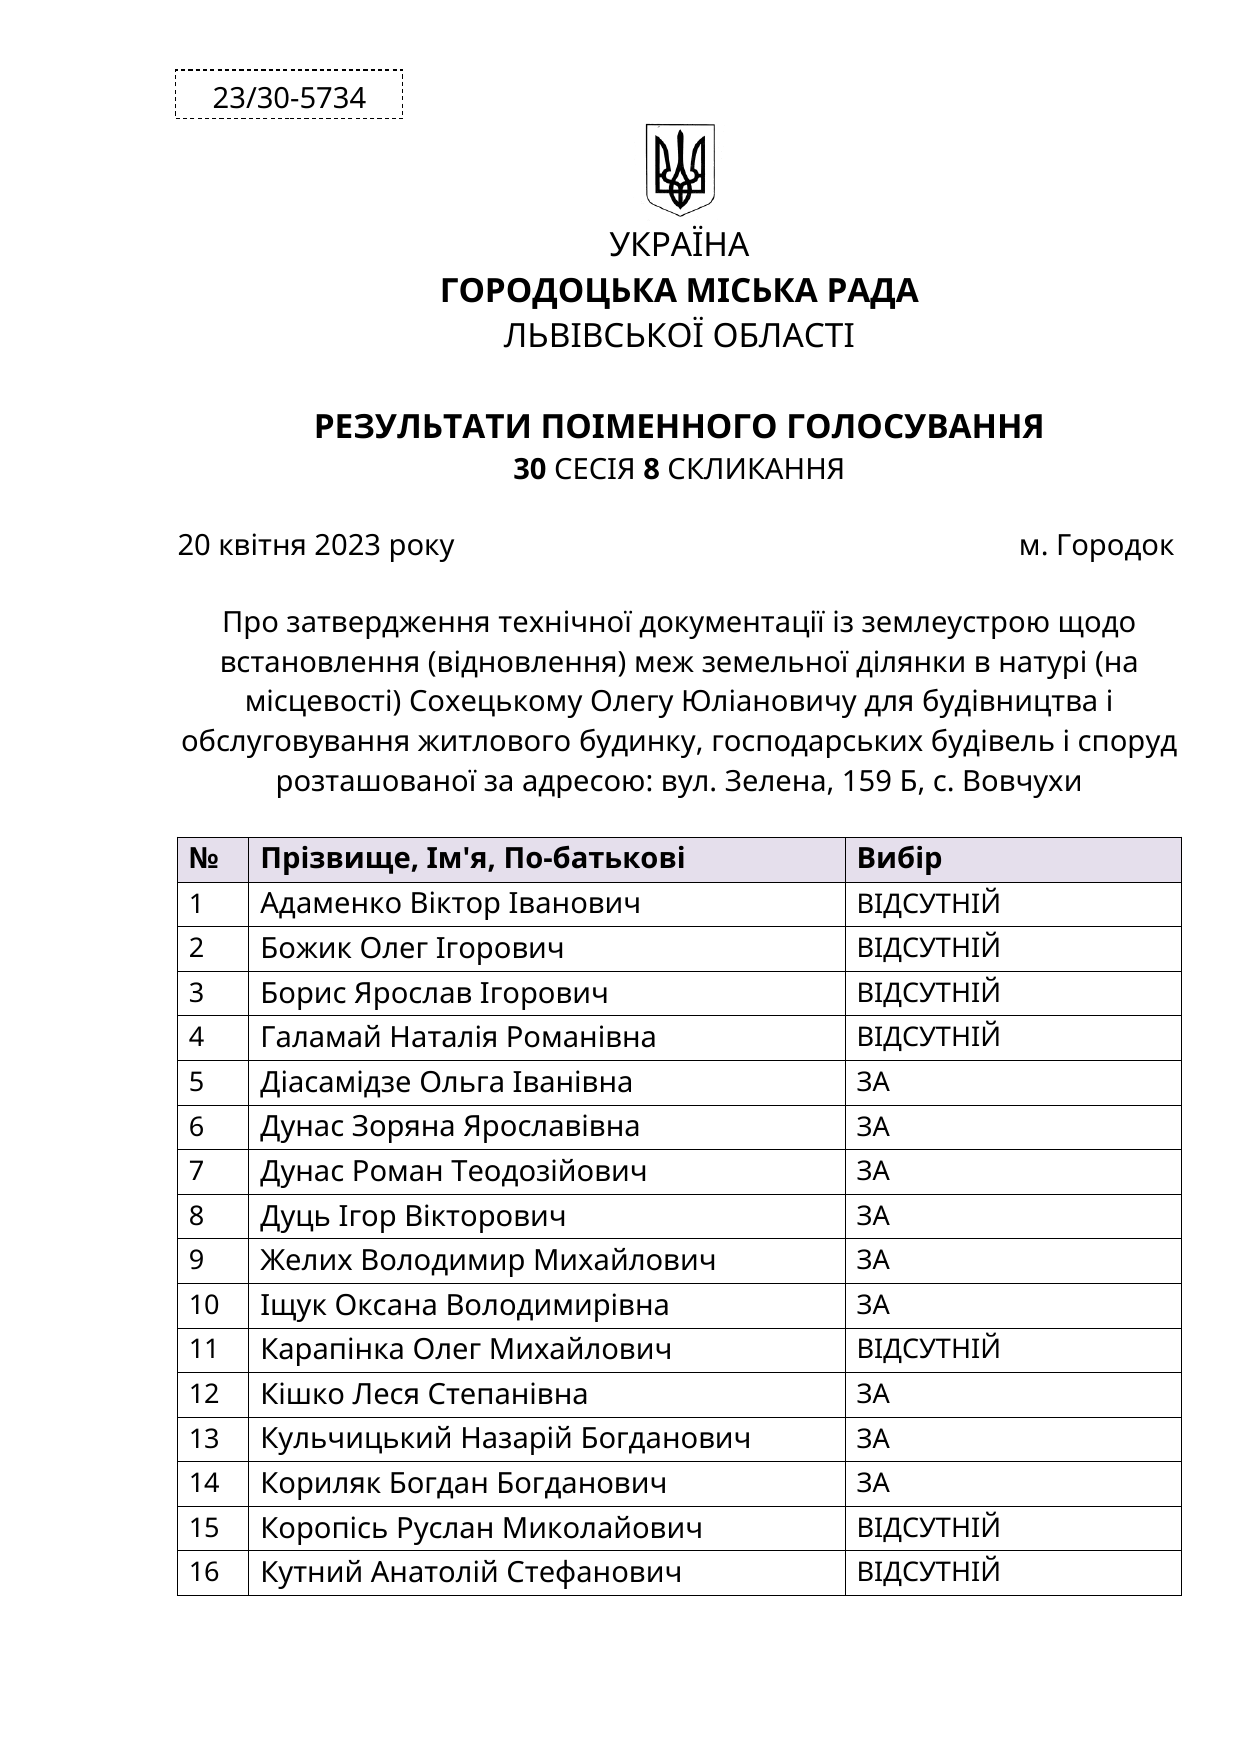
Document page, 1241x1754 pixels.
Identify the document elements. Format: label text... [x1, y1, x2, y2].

table_cell ЗА [846, 1150, 1181, 1194]
table_header № [178, 838, 248, 882]
table_cell ЗА [846, 1106, 1181, 1149]
table_cell ЗА [846, 1462, 1181, 1506]
table_cell 7 [178, 1150, 248, 1194]
text 30 СЕСІЯ 8 СКЛИКАННЯ [177, 448, 1181, 488]
table_header Вибір [846, 838, 1181, 882]
table_cell Дунас Зоряна Ярославівна [249, 1106, 845, 1149]
table_cell Кішко Леся Степанівна [249, 1373, 845, 1417]
table_cell ВІДСУТНІЙ [846, 927, 1181, 971]
table_cell Адаменко Віктор Іванович [249, 883, 845, 926]
table_cell Дунас Роман Теодозійович [249, 1150, 845, 1194]
table_cell Карапінка Олег Михайлович [249, 1329, 845, 1372]
table_cell Іщук Оксана Володимирівна [249, 1284, 845, 1327]
text ЛЬВІВСЬКОЇ ОБЛАСТІ [177, 312, 1181, 357]
table_cell Коропісь Руслан Миколайович [249, 1507, 845, 1550]
table_cell 9 [178, 1239, 248, 1283]
table_cell ЗА [846, 1284, 1181, 1327]
table_cell Желих Володимир Михайлович [249, 1239, 845, 1283]
table_cell 16 [178, 1551, 248, 1595]
table_cell Діасамідзе Ольга Іванівна [249, 1061, 845, 1104]
text 20 квітня 2023 року м. Городок [177, 525, 1181, 564]
text Про затвердження технічної документації із землеустрою щодо встановлення (відновлення) меж земельної ділянки в натурі (на місцевості) Сохецькому Олегу Юліановичу для будівництва і обслуговування житлового будинку, господарських будівель і споруд розташованої за адресою: вул. Зелена, 159 Б, с. Вовчухи [177, 601, 1181, 800]
table_cell 4 [178, 1016, 248, 1060]
table_cell 11 [178, 1329, 248, 1372]
table_cell ЗА [846, 1418, 1181, 1461]
table_cell 6 [178, 1106, 248, 1149]
table_cell Дуць Ігор Вікторович [249, 1195, 845, 1238]
text РЕЗУЛЬТАТИ ПОІМЕННОГО ГОЛОСУВАННЯ [177, 403, 1181, 448]
table_cell ЗА [846, 1373, 1181, 1417]
table_cell Галамай Наталія Романівна [249, 1016, 845, 1060]
table_cell ВІДСУТНІЙ [846, 1507, 1181, 1550]
text ГОРОДОЦЬКА МІСЬКА РАДА [177, 266, 1181, 312]
table_cell ЗА [846, 1239, 1181, 1283]
table_cell 13 [178, 1418, 248, 1461]
table_cell Божик Олег Ігорович [249, 927, 845, 971]
table_cell ВІДСУТНІЙ [846, 1329, 1181, 1372]
table_cell ВІДСУТНІЙ [846, 883, 1181, 926]
table_cell 14 [178, 1462, 248, 1506]
table_cell ЗА [846, 1195, 1181, 1238]
table_cell 2 [178, 927, 248, 971]
text УКРАЇНА [177, 221, 1181, 266]
table_cell 15 [178, 1507, 248, 1550]
table_cell 8 [178, 1195, 248, 1238]
table_header Прізвище, Ім'я, По-батькові [249, 838, 845, 882]
table_cell Кутний Анатолій Стефанович [249, 1551, 845, 1595]
table_cell 1 [178, 883, 248, 926]
table_cell 3 [178, 972, 248, 1015]
table_cell ЗА [846, 1061, 1181, 1104]
table_cell Борис Ярослав Ігорович [249, 972, 845, 1015]
table_cell ВІДСУТНІЙ [846, 972, 1181, 1015]
table_cell Кориляк Богдан Богданович [249, 1462, 845, 1506]
table_cell 5 [178, 1061, 248, 1104]
table_cell ВІДСУТНІЙ [846, 1016, 1181, 1060]
table_cell ВІДСУТНІЙ [846, 1551, 1181, 1595]
picture [633, 118, 726, 221]
table_cell 12 [178, 1373, 248, 1417]
table_cell Кульчицький Назарій Богданович [249, 1418, 845, 1461]
table_cell 10 [178, 1284, 248, 1327]
